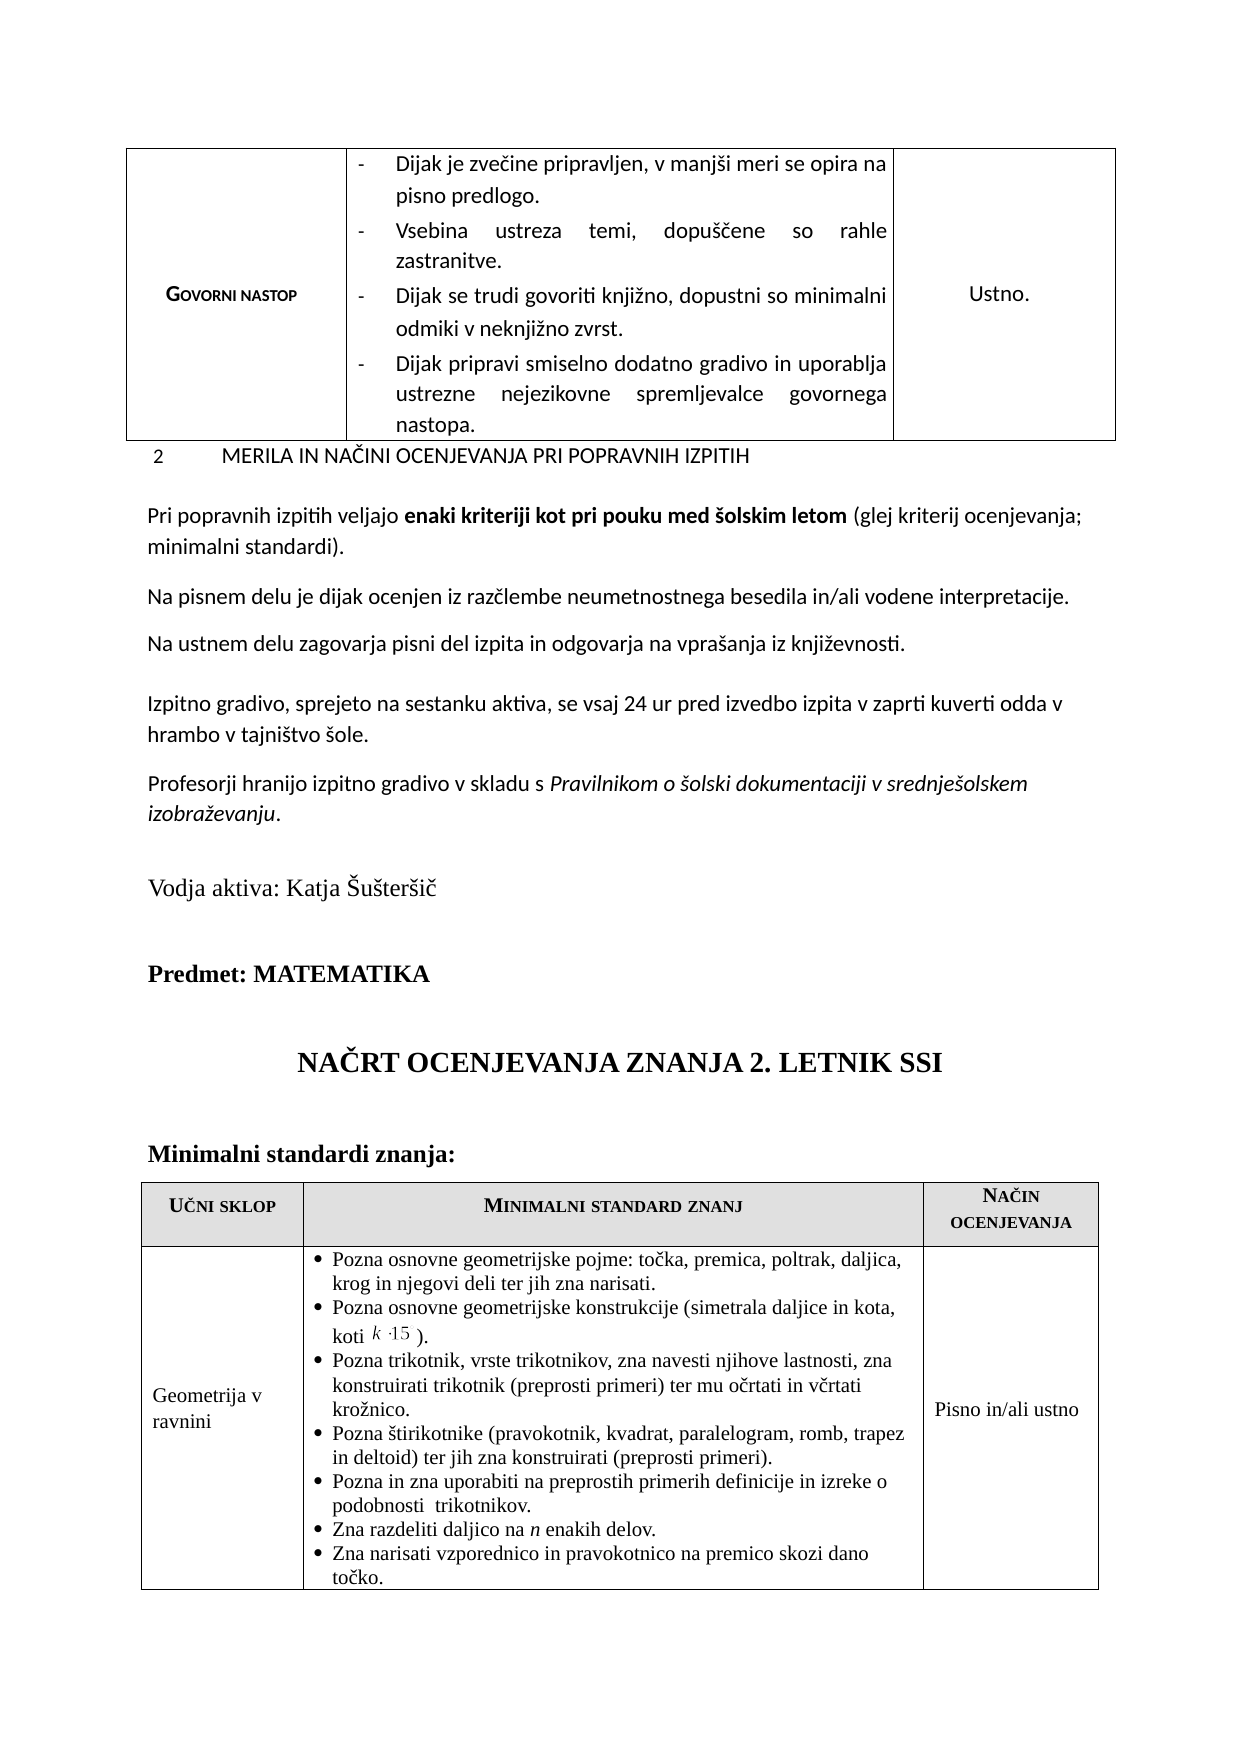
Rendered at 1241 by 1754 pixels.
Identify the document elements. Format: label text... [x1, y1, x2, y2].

table_cell Geometrija v ravnini [142, 1247, 303, 1589]
text Pri popravnih izpitih veljajo enaki kriteriji kot pri pouku med šolskim letom (glej kriterij ocenjevanja; minimalni standardi). [147, 501, 1093, 561]
text Na pisnem delu je dijak ocenjen iz razčlembe neumetnostnega besedila in/ali vodene interpretacije. [147, 582, 1093, 610]
text Minimalni standardi znanja: [148, 1139, 1093, 1167]
text Izpitno gradivo, sprejeto na sestanku aktiva, se vsaj 24 ur pred izvedbo izpita v zaprti kuverti odda v hrambo v tajništvo šole. [147, 689, 1093, 748]
table_cell Pisno in/ali ustno [924, 1247, 1098, 1589]
text Profesorji hranijo izpitno gradivo v skladu s Pravilnikom o šolski dokumentaciji v srednješolskem izobraževanju. [148, 769, 1093, 827]
table_cell Pozna osnovne geometrijske pojme: točka, premica, poltrak, daljica, krog in njegovi deli ter jih zna narisati. Pozna osnovne geometrijske konstrukcije (simetrala daljice in kota, koti ). Pozna trikotnik, vrste trikotnikov, zna navesti njihove lastnosti, zna konstruirati trikotnik (preprosti primeri) ter mu očrtati in včrtati krožnico. Pozna štirikotnike (pravokotnik, kvadrat, paralelogram, romb, trapez in deltoid) ter jih zna konstruirati (preprosti primeri). Pozna in zna uporabiti na preprostih primerih definicije in izreke o podobnosti trikotnikov. Zna razdeliti daljico na n enakih delov. Zna narisati vzporednico in pravokotnico na premico skozi dano točko. [304, 1247, 923, 1589]
table_header Način ocenjevanja [924, 1183, 1098, 1246]
text NAČRT OCENJEVANJA ZNANJA 2. LETNIK SSI [148, 1045, 1093, 1079]
text Vodja aktiva: Katja Šušteršič [148, 873, 1093, 902]
table_cell Dijak je zvečine pripravljen, v manjši meri se opira na pisno predlogo. Vsebina ustreza temi, dopuščene so rahle zastranitve. Dijak se trudi govoriti knjižno, dopustni so minimalni odmiki v neknjižno zvrst. Dijak pripravi smiselno dodatno gradivo in uporablja ustrezne nejezikovne spremljevalce govornega nastopa. [347, 149, 893, 440]
table_cell Ustno. [894, 149, 1115, 440]
table_cell GOVORNI NASTOP [127, 149, 346, 440]
text Predmet: MATEMATIKA [148, 959, 1093, 988]
table_header Učni sklop [142, 1183, 303, 1246]
text Na ustnem delu zagovarja pisni del izpita in odgovarja na vprašanja iz književnosti. [147, 629, 1093, 657]
table_header Minimalni standard znanj [304, 1183, 923, 1246]
text 2 MERILA IN NAČINI OCENJEVANJA PRI POPRAVNIH IZPITIH [148, 441, 1093, 469]
